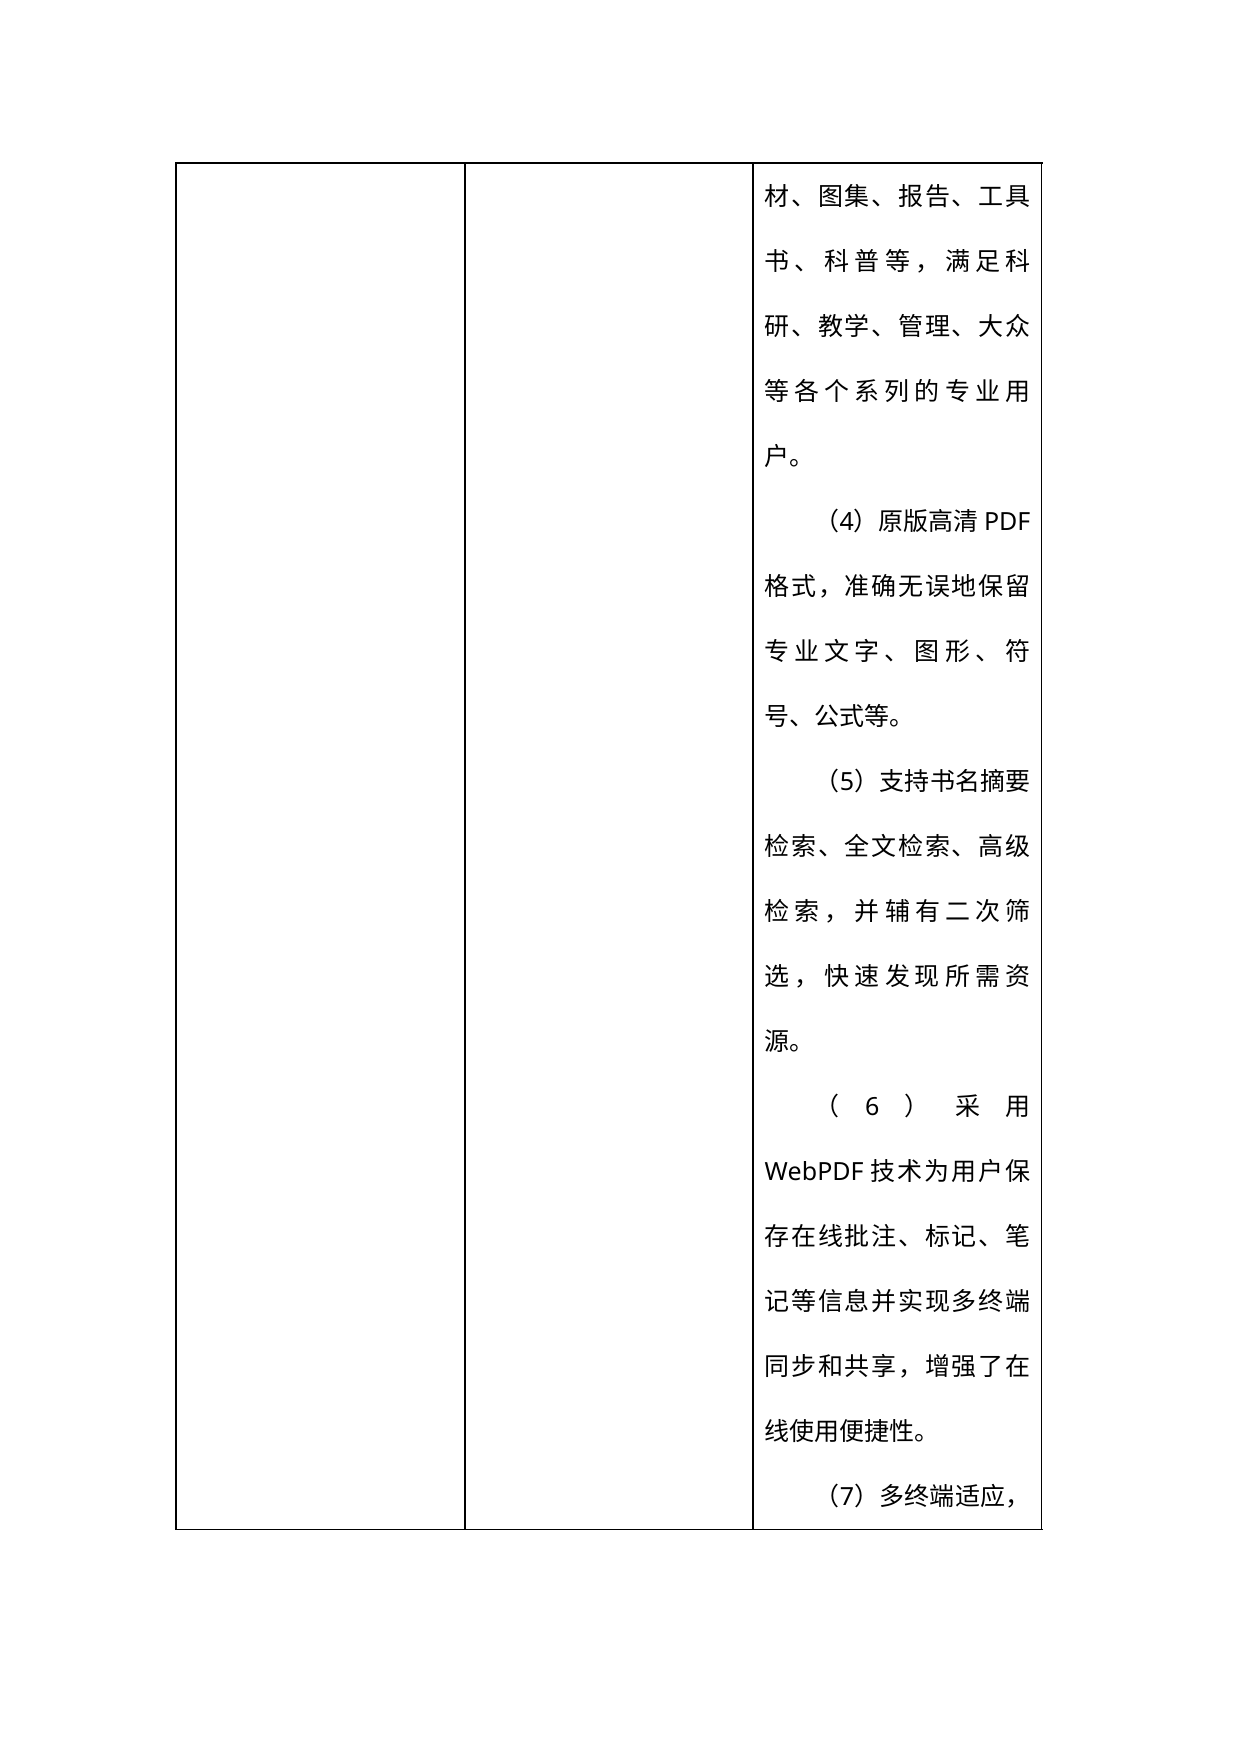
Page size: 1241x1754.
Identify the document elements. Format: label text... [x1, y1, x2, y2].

table_cell ★ [466, 164, 752, 1528]
table_cell 1 [177, 164, 464, 1528]
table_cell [754, 164, 1041, 1528]
